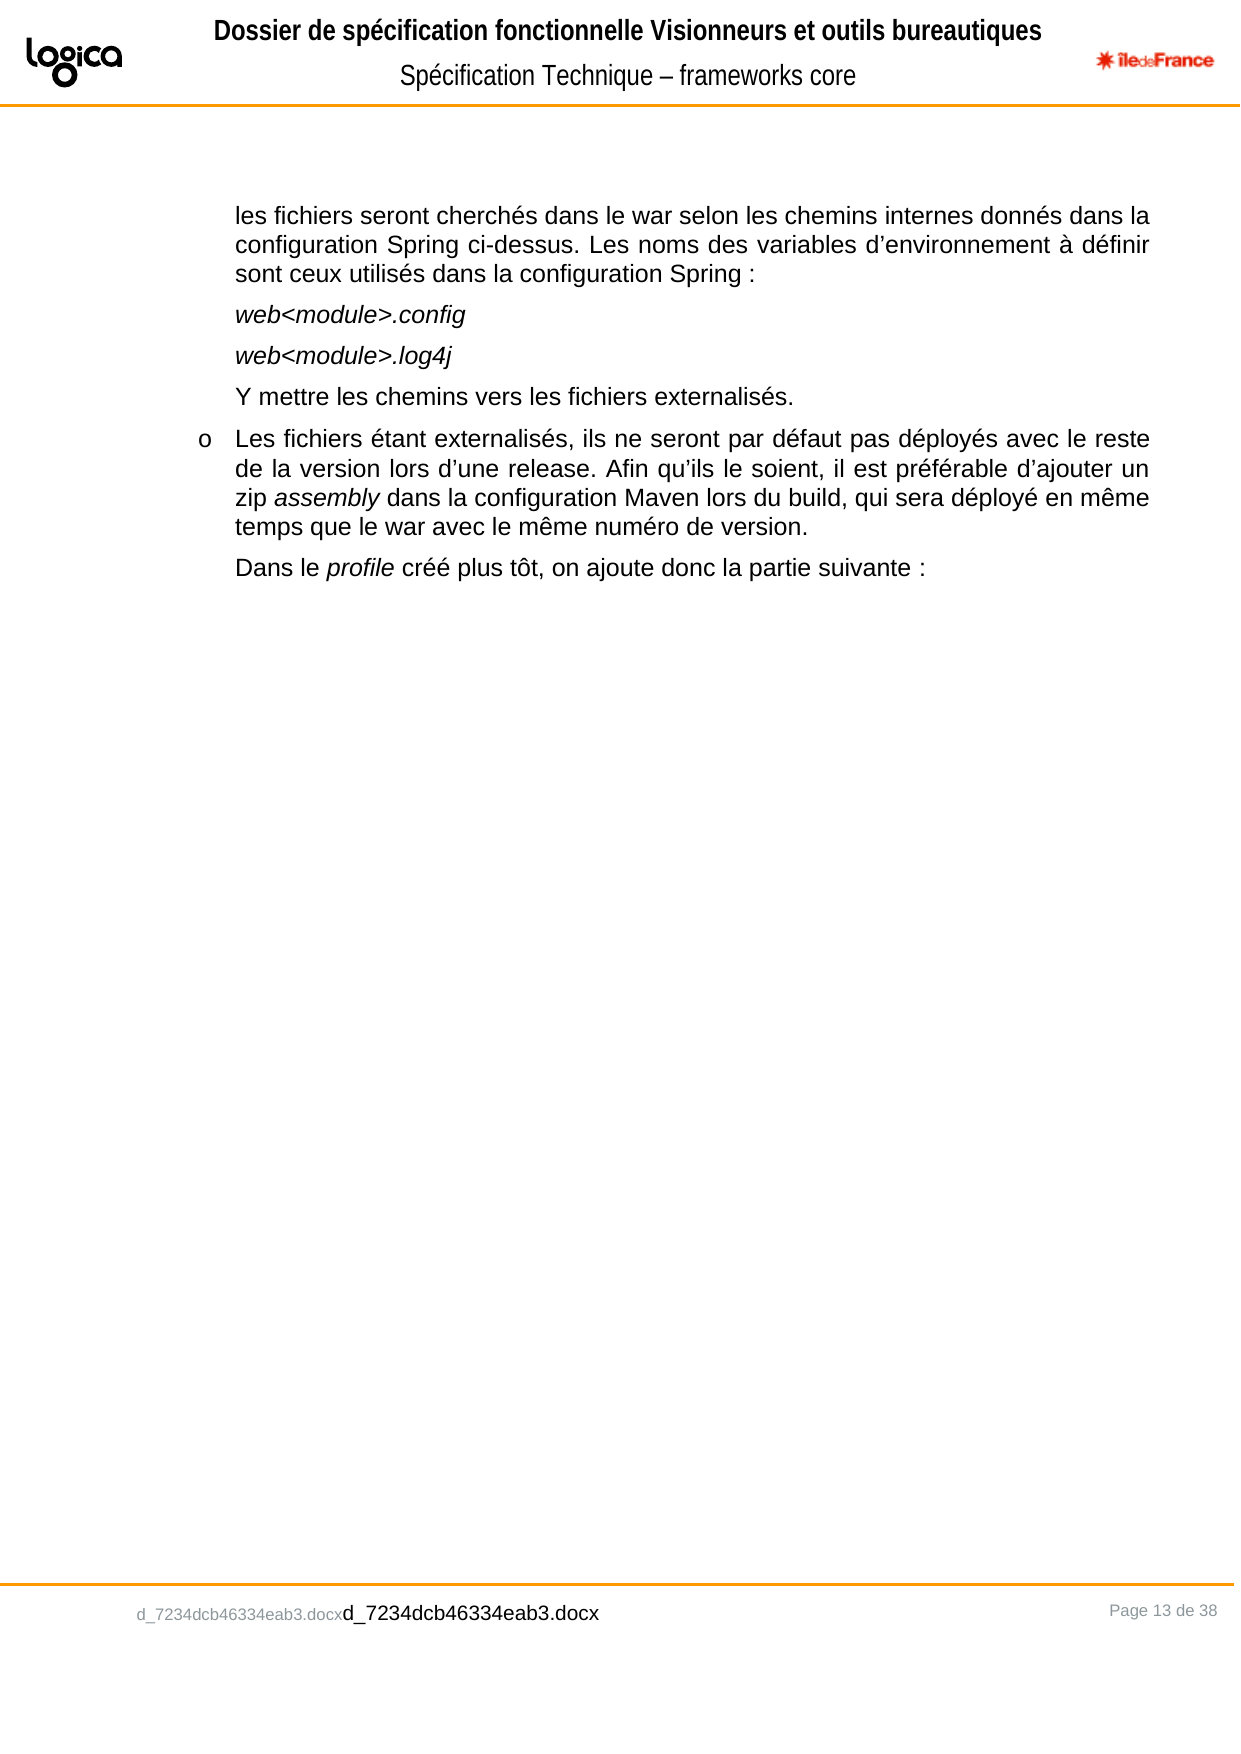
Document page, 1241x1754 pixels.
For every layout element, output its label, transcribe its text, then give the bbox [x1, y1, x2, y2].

picture [1087, 40, 1224, 80]
text web<module>.log4j [235, 341, 1152, 370]
text Dans le profile créé plus tôt, on ajoute donc la partie suivante : [235, 553, 1152, 582]
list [197, 201, 1152, 287]
list Les fichiers étant externalisés, ils ne seront par défaut pas déployés avec le reste de la version lors d’une release. Afin qu’ils le soient, il est préférable d’ajouter un zip assembly dans la configuration Maven lors du build, qui sera déployé en même temps que le war avec le même numéro de version. [197, 423, 1152, 541]
text Y mettre les chemins vers les fichiers externalisés. [235, 382, 1152, 411]
text web<module>.config [235, 300, 1152, 328]
